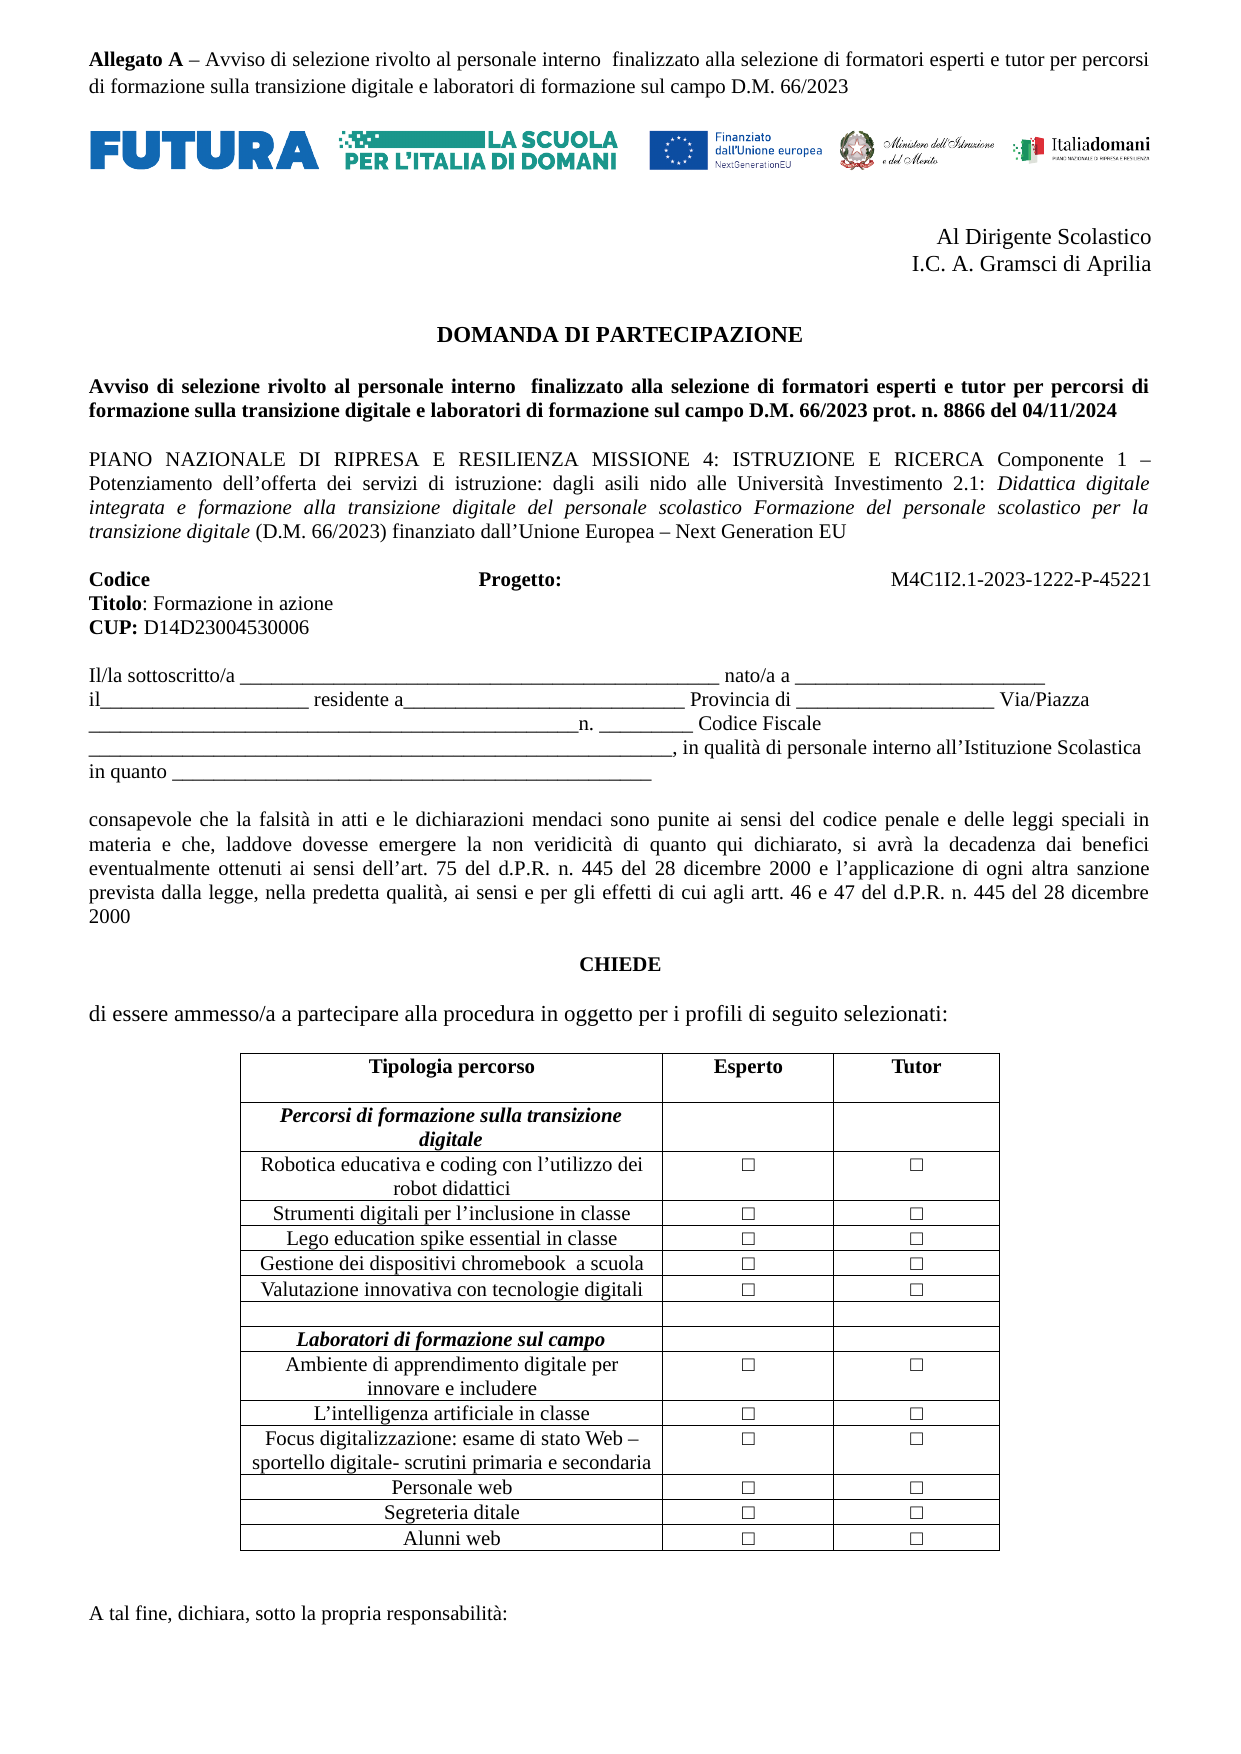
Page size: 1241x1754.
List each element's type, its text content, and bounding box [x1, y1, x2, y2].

text PIANO NAZIONALE DI RIPRESA E RESILIENZA MISSIONE 4: ISTRUZIONE E RICERCA Componente 1 – Potenziamento dell’offerta dei servizi di istruzione: dagli asili nido alle Università Investimento 2.1: Didattica digitale integrata e formazione alla transizione digitale del personale scolastico Formazione del personale scolastico per la transizione digitale (D.M. 66/2023) finanziato dall’Unione Europea – Next Generation EU [88, 446, 1152, 543]
table_cell □ [834, 1201, 999, 1225]
table_cell □ [834, 1251, 999, 1275]
text di essere ammesso/a a partecipare alla procedura in oggetto per i profili di seguito selezionati: [89, 1000, 1152, 1026]
table_cell L’intelligenza artificiale in classe [241, 1401, 662, 1425]
table_cell □ [834, 1352, 999, 1400]
table_cell □ [834, 1401, 999, 1425]
table_cell [834, 1327, 999, 1351]
table_cell [834, 1103, 999, 1151]
table_cell □ [663, 1426, 833, 1474]
table_cell □ [663, 1401, 833, 1425]
table_cell □ [834, 1475, 999, 1499]
table_cell □ [834, 1525, 999, 1549]
text I.C. A. Gramsci di Aprilia [89, 250, 1152, 276]
table_cell [834, 1302, 999, 1326]
table_cell □ [834, 1276, 999, 1301]
table_header Esperto [663, 1054, 833, 1102]
table_cell Alunni web [241, 1525, 662, 1549]
table_cell □ [663, 1201, 833, 1225]
table_cell Percorsi di formazione sulla transizione digitale [241, 1103, 662, 1151]
text A tal fine, dichiara, sotto la propria responsabilità: [89, 1601, 1152, 1625]
table_cell □ [834, 1500, 999, 1524]
table_cell □ [663, 1500, 833, 1524]
table_cell [663, 1103, 833, 1151]
table_cell [241, 1302, 662, 1326]
table_cell □ [663, 1276, 833, 1301]
table_cell □ [834, 1426, 999, 1474]
table_cell □ [834, 1152, 999, 1200]
text Codice Progetto: M4C1I2.1-2023-1222-P-45221 Titolo: Formazione in azione [88, 567, 1152, 615]
text Il/la sottoscritto/a ______________________________________________ nato/a a ________________________ il____________________ residente a___________________________ Provincia di ___________________ Via/Piazza _______________________________________________n. _________ Codice Fiscale ________________________________________________________, in qualità di personale interno all’Istituzione Scolastica in quanto ______________________________________________ [89, 663, 1152, 783]
table_cell Gestione dei dispositivi chromebook a scuola [241, 1251, 662, 1275]
table_cell Strumenti digitali per l’inclusione in classe [241, 1201, 662, 1225]
table_cell □ [663, 1226, 833, 1250]
text CUP: D14D23004530006 [88, 615, 1152, 639]
table_cell Personale web [241, 1475, 662, 1499]
table_header Tipologia percorso [241, 1054, 662, 1102]
table_cell Robotica educativa e coding con l’utilizzo dei robot didattici [241, 1152, 662, 1200]
table_cell □ [663, 1152, 833, 1200]
table_cell [663, 1302, 833, 1326]
table_cell Focus digitalizzazione: esame di stato Web – sportello digitale- scrutini primaria e secondaria [241, 1426, 662, 1474]
table_cell Segreteria ditale [241, 1500, 662, 1524]
text CHIEDE [89, 952, 1152, 976]
picture [88, 128, 1152, 173]
text Domanda di partecipazione [88, 322, 1152, 348]
table_cell Valutazione innovativa con tecnologie digitali [241, 1276, 662, 1301]
text Avviso di selezione rivolto al personale interno finalizzato alla selezione di formatori esperti e tutor per percorsi di formazione sulla transizione digitale e laboratori di formazione sul campo D.M. 66/2023 prot. n. 8866 del 04/11/2024 [89, 374, 1152, 422]
table_cell □ [834, 1226, 999, 1250]
table_header Tutor [834, 1054, 999, 1102]
table_cell Lego education spike essential in classe [241, 1226, 662, 1250]
table_cell □ [663, 1525, 833, 1549]
table_cell Ambiente di apprendimento digitale per innovare e includere [241, 1352, 662, 1400]
table_cell [663, 1327, 833, 1351]
table_cell Laboratori di formazione sul campo [241, 1327, 662, 1351]
text consapevole che la falsità in atti e le dichiarazioni mendaci sono punite ai sensi del codice penale e delle leggi speciali in materia e che, laddove dovesse emergere la non veridicità di quanto qui dichiarato, si avrà la decadenza dai benefici eventualmente ottenuti ai sensi dell’art. 75 del d.P.R. n. 445 del 28 dicembre 2000 e l’applicazione di ogni altra sanzione prevista dalla legge, nella predetta qualità, ai sensi e per gli effetti di cui agli artt. 46 e 47 del d.P.R. n. 445 del 28 dicembre 2000 [89, 807, 1152, 928]
table_cell □ [663, 1251, 833, 1275]
table_cell □ [663, 1352, 833, 1400]
text Al Dirigente Scolastico [89, 223, 1152, 250]
table_cell □ [663, 1475, 833, 1499]
